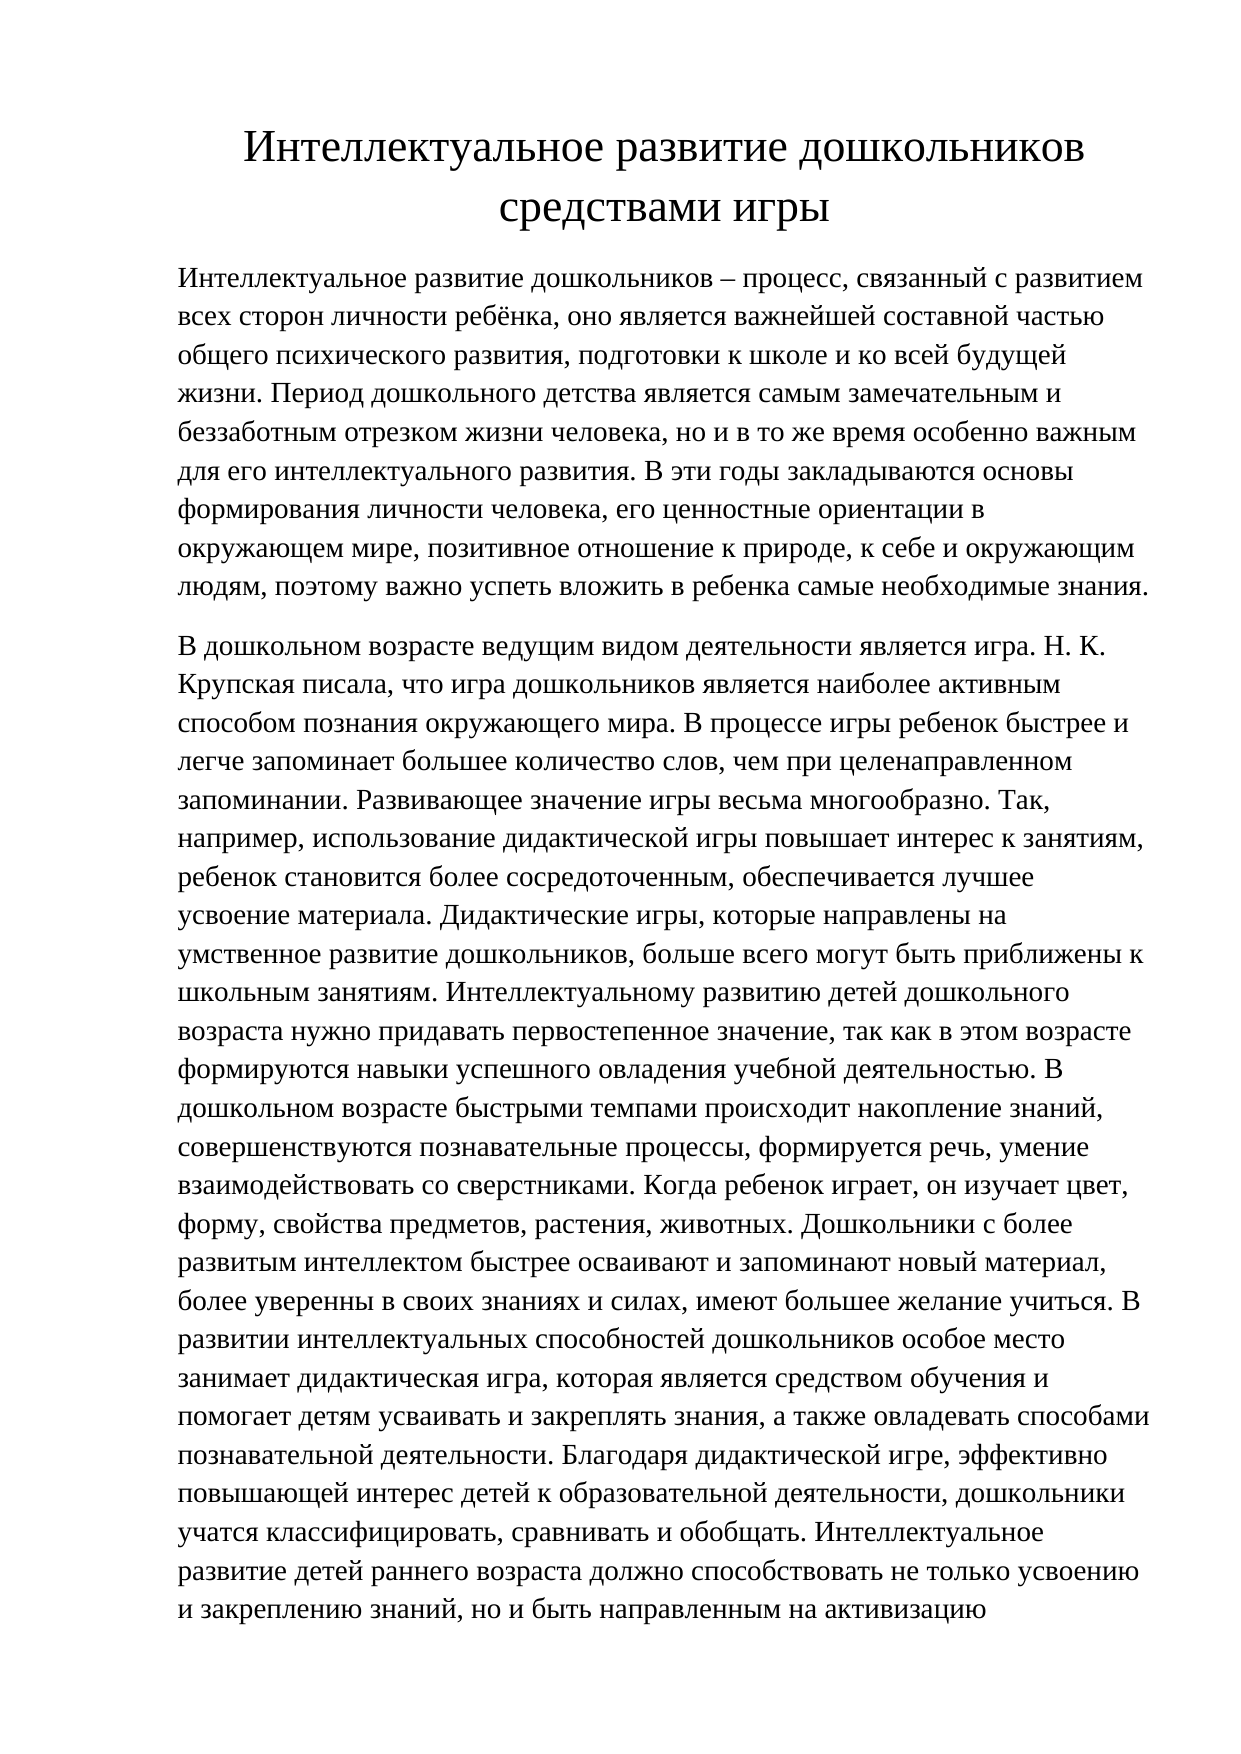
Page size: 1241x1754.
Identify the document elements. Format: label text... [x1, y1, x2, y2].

text Интеллектуальное развитие дошкольников – процесс, связанный с развитием всех сторон личности ребёнка, оно является важнейшей составной частью общего психического развития, подготовки к школе и ко всей будущей жизни. Период дошкольного детства является самым замечательным и беззаботным отрезком жизни человека, но и в то же время особенно важным для его интеллектуального развития. В эти годы закладываются основы формирования личности человека, его ценностные ориентации в окружающем мире, позитивное отношение к природе, к себе и окружающим людям, поэтому важно успеть вложить в ребенка самые необходимые знания. [177, 260, 1152, 602]
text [177, 628, 1152, 1625]
text Интеллектуальное развитие дошкольников средствами игры [177, 118, 1152, 231]
